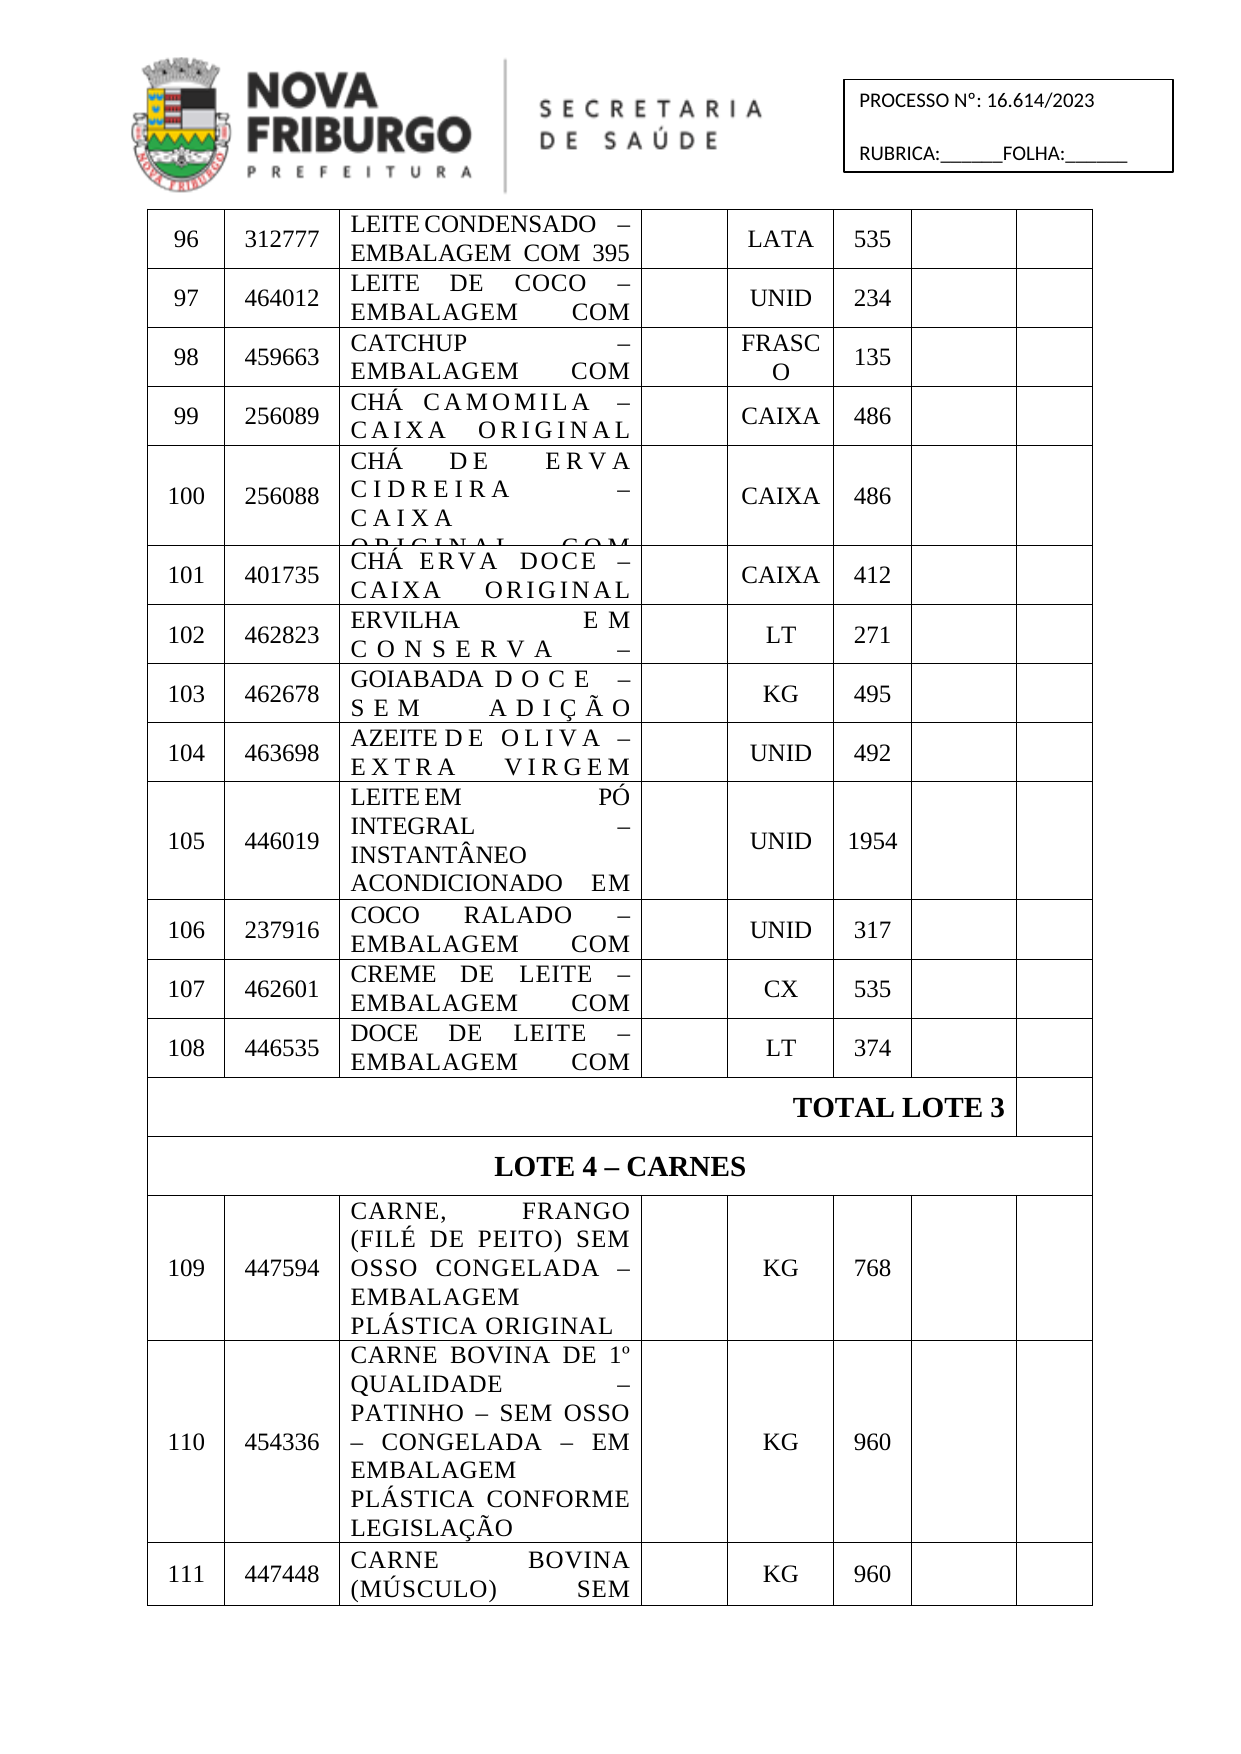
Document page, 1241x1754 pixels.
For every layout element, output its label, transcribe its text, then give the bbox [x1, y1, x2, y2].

table_cell 447448 [225, 1543, 339, 1605]
table_cell [1017, 328, 1092, 386]
table_cell 486 [834, 446, 911, 545]
table_cell [1017, 446, 1092, 545]
table_cell 486 [834, 387, 911, 445]
table_cell KG [728, 1196, 833, 1339]
table_cell TOTAL LOTE 3 [148, 1078, 1016, 1136]
table_cell [912, 328, 1016, 386]
table_cell [912, 1196, 1016, 1339]
table_cell [1017, 1341, 1092, 1542]
table_cell KG [728, 1543, 833, 1605]
table_cell [912, 1019, 1016, 1077]
table_cell CAIXA [728, 446, 833, 545]
table_cell COCO RALADO – EMBALAGEM COM 100 GRAMAS [340, 900, 641, 958]
table_cell 312777 [225, 210, 339, 267]
table_cell 256089 [225, 387, 339, 445]
table_cell 110 [148, 1341, 224, 1542]
table_cell [1017, 900, 1092, 958]
table_cell CARNE BOVINA DE 1º QUALIDADE – PATINHO – SEM OSSO – CONGELADA – EM EMBALAGEM PLÁSTICA CONFORME LEGISLAÇÃO [340, 1341, 641, 1542]
picture [118, 44, 782, 209]
table_cell [912, 723, 1016, 781]
table_cell [642, 328, 727, 386]
table_cell [912, 900, 1016, 958]
table_cell 401735 [225, 546, 339, 604]
table_cell [912, 446, 1016, 545]
table_cell LT [728, 605, 833, 663]
table_cell 97 [148, 269, 224, 327]
table_cell 374 [834, 1019, 911, 1077]
table_cell 495 [834, 664, 911, 722]
table_cell 535 [834, 960, 911, 1017]
table_cell [1017, 1019, 1092, 1077]
table_cell 103 [148, 664, 224, 722]
table_cell 462601 [225, 960, 339, 1017]
table_cell FRASCO [728, 328, 833, 386]
table_cell 107 [148, 960, 224, 1017]
table_cell CARNE, FRANGO (FILÉ DE PEITO) SEM OSSO CONGELADA – EMBALAGEM PLÁSTICA ORIGINAL [340, 1196, 641, 1339]
table_cell [1017, 546, 1092, 604]
table_cell [642, 1196, 727, 1339]
table_cell 102 [148, 605, 224, 663]
table_cell [912, 1543, 1016, 1605]
table_cell [912, 782, 1016, 899]
table_cell 768 [834, 1196, 911, 1339]
table_cell [1017, 1078, 1092, 1136]
table_cell UNID [728, 269, 833, 327]
table_cell 463698 [225, 723, 339, 781]
table_cell [1017, 269, 1092, 327]
table_cell 464012 [225, 269, 339, 327]
table_cell 111 [148, 1543, 224, 1605]
table_cell 459663 [225, 328, 339, 386]
table_cell [642, 900, 727, 958]
table_cell [642, 723, 727, 781]
table_cell 135 [834, 328, 911, 386]
table_cell CHÁ CAMOMILA – CAIXA ORIGINAL COM 10 SACHES, COM NO MINIMO 10G [340, 387, 641, 445]
table_cell [912, 960, 1016, 1017]
table_cell LT [728, 1019, 833, 1077]
table_cell 271 [834, 605, 911, 663]
table_cell [642, 782, 727, 899]
table_cell CAIXA [728, 546, 833, 604]
table_cell LEITE EM PÓ INTEGRAL – INSTANTÂNEO ACONDICIONADO EM EMBALAGEM ORIGINAL COM NO MINIMO 400G [340, 782, 641, 899]
table_cell [642, 269, 727, 327]
table_cell LEITE DE COCO – EMBALAGEM COM 200ML [340, 269, 641, 327]
table_cell 237916 [225, 900, 339, 958]
table_cell DOCE DE LEITE – EMBALAGEM COM 400 GRAMAS [340, 1019, 641, 1077]
table_cell UNID [728, 900, 833, 958]
table_cell [1017, 1196, 1092, 1339]
table_cell CREME DE LEITE – EMBALAGEM COM 300 GRAMAS [340, 960, 641, 1017]
table_cell [912, 210, 1016, 267]
table_cell [1017, 1543, 1092, 1605]
table_cell CX [728, 960, 833, 1017]
table_cell KG [728, 664, 833, 722]
table_cell UNID [728, 782, 833, 899]
table_cell AZEITE DE OLIVA – EXTRA VIRGEM - LATA/VIDRO – EMBALAGEM COM 500ML [340, 723, 641, 781]
table_cell 535 [834, 210, 911, 267]
table_cell 101 [148, 546, 224, 604]
table_cell 234 [834, 269, 911, 327]
table_cell [1017, 960, 1092, 1017]
table_cell LEITE CONDENSADO – EMBALAGEM COM 395 GRAMAS [340, 210, 641, 267]
table_cell [642, 664, 727, 722]
table_cell [1017, 210, 1092, 267]
table_cell [642, 605, 727, 663]
table_cell 105 [148, 782, 224, 899]
table_cell 100 [148, 446, 224, 545]
table_cell 447594 [225, 1196, 339, 1339]
table_cell 256088 [225, 446, 339, 545]
table_cell [1017, 664, 1092, 722]
table_cell 960 [834, 1341, 911, 1542]
table_cell 1954 [834, 782, 911, 899]
table_cell [642, 387, 727, 445]
table_cell 108 [148, 1019, 224, 1077]
table_cell 446535 [225, 1019, 339, 1077]
table_cell [912, 605, 1016, 663]
table_cell 492 [834, 723, 911, 781]
table_cell [912, 387, 1016, 445]
table_cell UNID [728, 723, 833, 781]
table_cell CAIXA [728, 387, 833, 445]
table_cell [642, 210, 727, 267]
table_cell [642, 1543, 727, 1605]
table_cell 106 [148, 900, 224, 958]
table_cell 96 [148, 210, 224, 267]
table_cell CHÁ ERVA DOCE – CAIXA ORIGINAL COM 10 SACHES, COM NO MINIMO 10G [340, 546, 641, 604]
table_cell 446019 [225, 782, 339, 899]
table_cell [642, 546, 727, 604]
table_cell [1017, 387, 1092, 445]
table_cell 454336 [225, 1341, 339, 1542]
table_cell [912, 269, 1016, 327]
table_cell 317 [834, 900, 911, 958]
table_cell [912, 664, 1016, 722]
table_cell 98 [148, 328, 224, 386]
table_cell [642, 446, 727, 545]
table_cell LOTE 4 – CARNES [148, 1137, 1092, 1195]
table_cell 960 [834, 1543, 911, 1605]
table_cell 104 [148, 723, 224, 781]
table_cell [642, 1341, 727, 1542]
table_cell CATCHUP – EMBALAGEM COM 400 GRAMAS [340, 328, 641, 386]
table_cell [642, 1019, 727, 1077]
table_cell [642, 960, 727, 1017]
table_cell [912, 546, 1016, 604]
table_cell KG [728, 1341, 833, 1542]
table_cell [1017, 605, 1092, 663]
table_cell CHÁ DE ERVA CIDREIRA – CAIXA ORIGINAL COM 10 SACHES, COM NO MINIMO 10G [340, 446, 641, 545]
table_cell [912, 1341, 1016, 1542]
table_cell 99 [148, 387, 224, 445]
table_cell [1017, 723, 1092, 781]
table_cell ERVILHA EM CONSERVA – EMBALAGEM COM 200GRAMAS [340, 605, 641, 663]
table_cell LATA [728, 210, 833, 267]
table_cell 412 [834, 546, 911, 604]
table_cell 109 [148, 1196, 224, 1339]
table_cell 462823 [225, 605, 339, 663]
table_cell 462678 [225, 664, 339, 722]
table_cell [1017, 782, 1092, 899]
table_cell GOIABADA DOCE – SEM ADIÇÃO DE CORANTES – EMBALAGEM COM 1 KG [340, 664, 641, 722]
